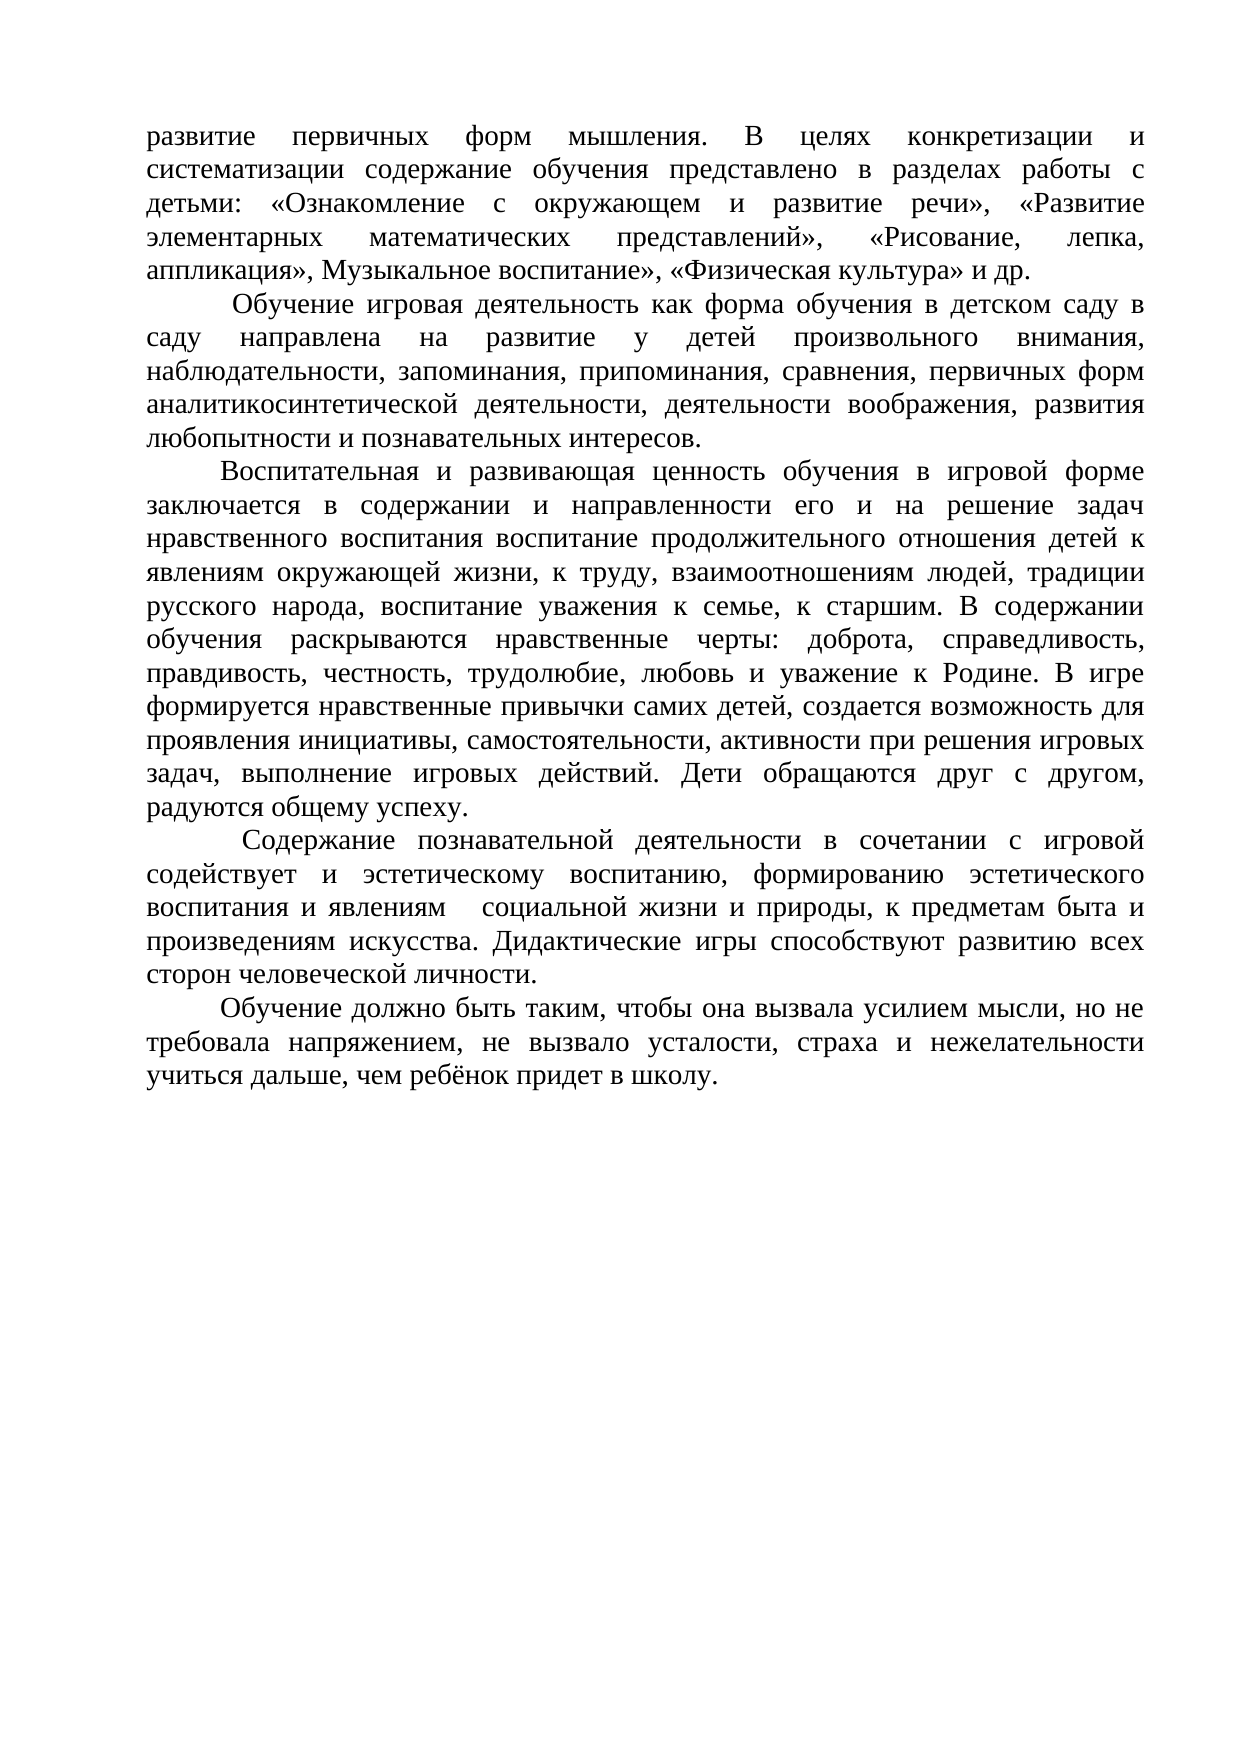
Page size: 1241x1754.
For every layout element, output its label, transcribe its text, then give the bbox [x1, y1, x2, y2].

text Содержание познавательной деятельности в сочетании с игровой содействует и эстетическому воспитанию, формированию эстетического воспитания и явлениям социальной жизни и природы, к предметам быта и произведениям искусства. Дидактические игры способствуют развитию всех сторон человеческой личности. [146, 822, 1145, 990]
text Обучение игровая деятельность как форма обучения в детском саду в саду направлена на развитие у детей произвольного внимания, наблюдательности, запоминания, припоминания, сравнения, первичных форм аналитикосинтетической деятельности, деятельности воображения, развития любопытности и познавательных интересов. [146, 286, 1145, 453]
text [146, 118, 1145, 286]
text Обучение должно быть таким, чтобы она вызвала усилием мысли, но не требовала напряжением, не вызвало усталости, страха и нежелательности учиться дальше, чем ребёнок придет в школу. [146, 990, 1145, 1091]
text Воспитательная и развивающая ценность обучения в игровой форме заключается в содержании и направленности его и на решение задач нравственного воспитания воспитание продолжительного отношения детей к явлениям окружающей жизни, к труду, взаимоотношениям людей, традиции русского народа, воспитание уважения к семье, к старшим. В содержании обучения раскрываются нравственные черты: доброта, справедливость, правдивость, честность, трудолюбие, любовь и уважение к Родине. В игре формируется нравственные привычки самих детей, создается возможность для проявления инициативы, самостоятельности, активности при решения игровых задач, выполнение игровых действий. Дети обращаются друг с другом, радуются общему успеху. [146, 453, 1145, 822]
